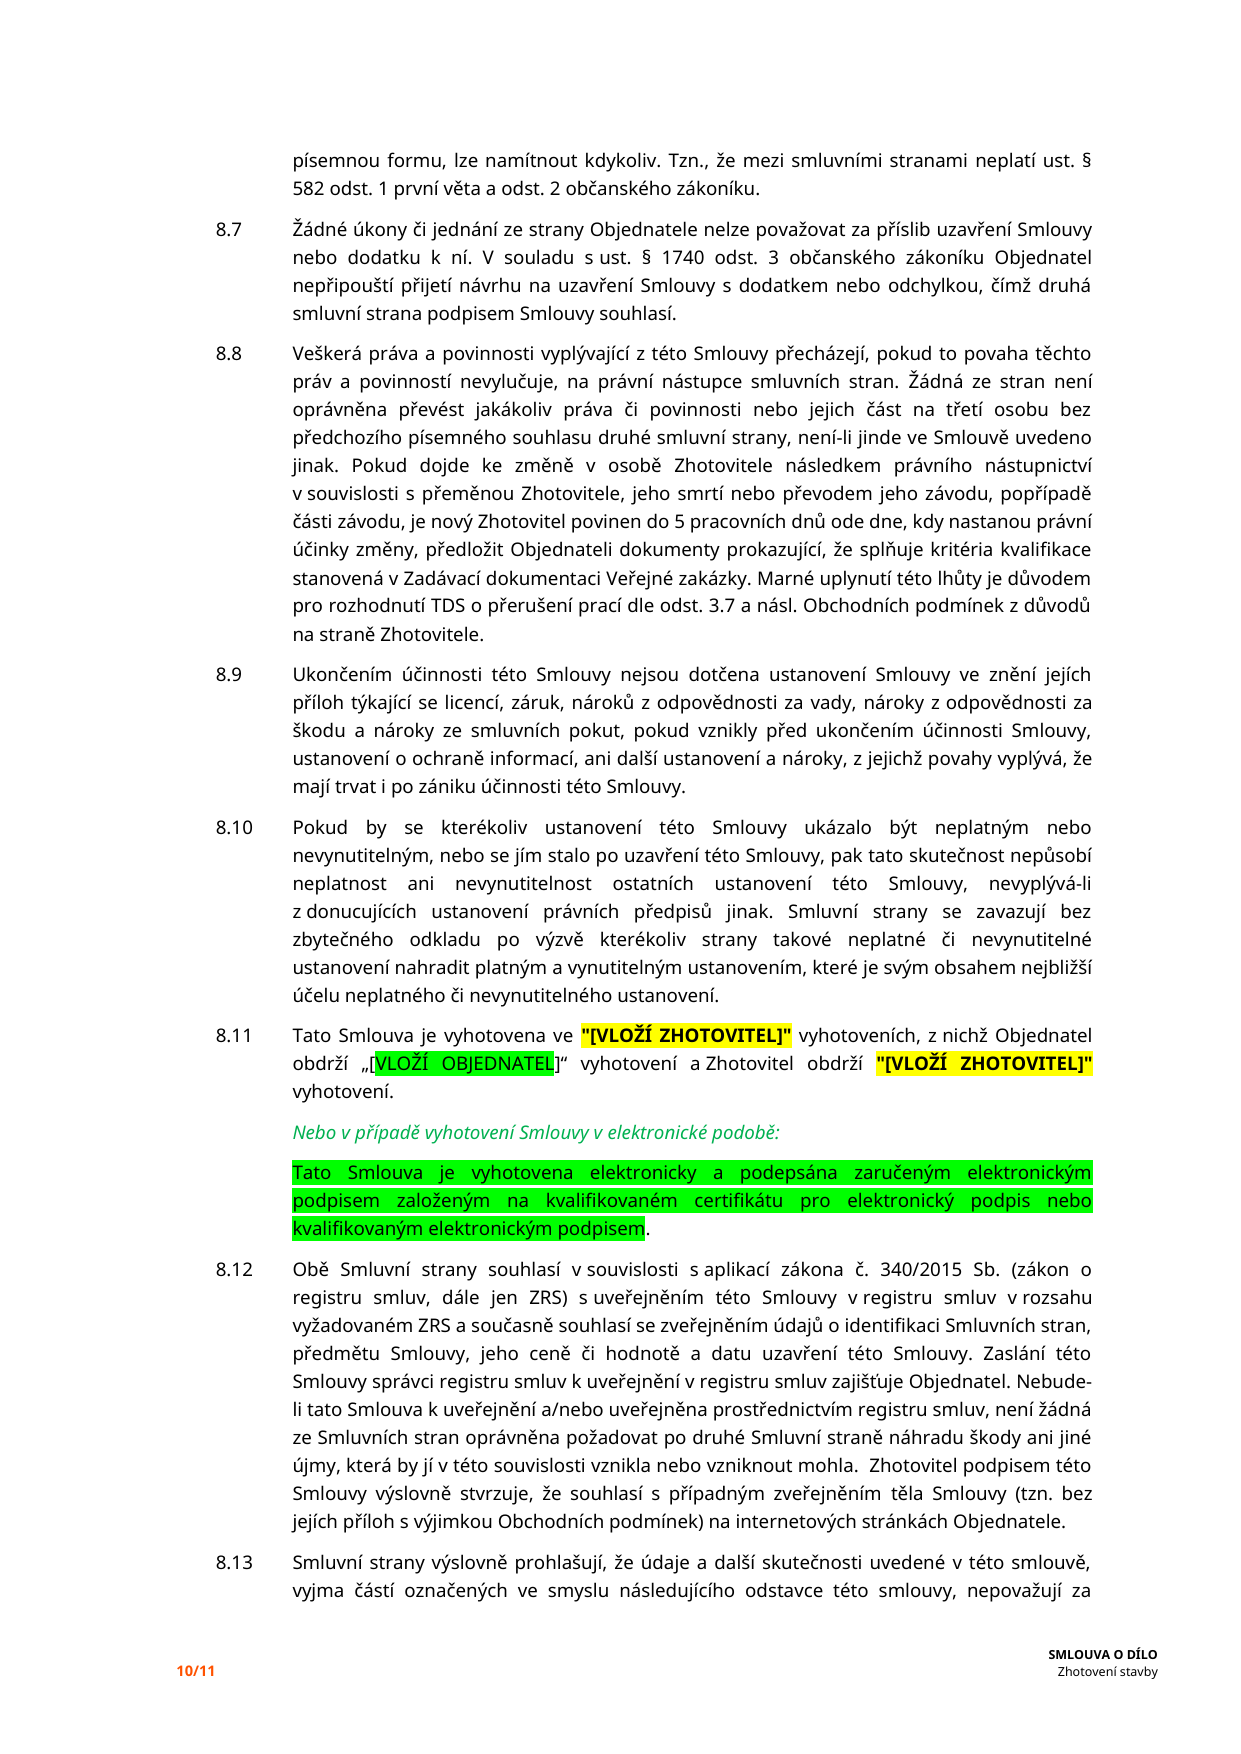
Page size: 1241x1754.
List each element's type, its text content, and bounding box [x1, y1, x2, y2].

list Nebo v případě vyhotovení Smlouvy v elektronické podobě: [292, 1119, 1093, 1145]
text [216, 147, 1093, 201]
text Obě Smluvní strany souhlasí v souvislosti s aplikací zákona č. 340/2015 Sb. (zákon o registru smluv, dále jen ZRS) s uveřejněním této Smlouvy v registru smluv v rozsahu vyžadovaném ZRS a současně souhlasí se zveřejněním údajů o identifikaci Smluvních stran, předmětu Smlouvy, jeho ceně či hodnotě a datu uzavření této Smlouvy. Zaslání této Smlouvy správci registru smluv k uveřejnění v registru smluv zajišťuje Objednatel. Nebude-li tato Smlouva k uveřejnění a/nebo uveřejněna prostřednictvím registru smluv, není žádná ze Smluvních stran oprávněna požadovat po druhé Smluvní straně náhradu škody ani jiné újmy, která by jí v této souvislosti vznikla nebo vzniknout mohla. Zhotovitel podpisem této Smlouvy výslovně stvrzuje, že souhlasí s případným zveřejněním těla Smlouvy (tzn. bez jejích příloh s výjimkou Obchodních podmínek) na internetových stránkách Objednatele. [216, 1256, 1093, 1534]
text Veškerá práva a povinnosti vyplývající z této Smlouvy přecházejí, pokud to povaha těchto práv a povinností nevylučuje, na právní nástupce smluvních stran. Žádná ze stran není oprávněna převést jakákoliv práva či povinnosti nebo jejich část na třetí osobu bez předchozího písemného souhlasu druhé smluvní strany, není-li jinde ve Smlouvě uvedeno jinak. Pokud dojde ke změně v osobě Zhotovitele následkem právního nástupnictví v souvislosti s přeměnou Zhotovitele, jeho smrtí nebo převodem jeho závodu, popřípadě části závodu, je nový Zhotovitel povinen do 5 pracovních dnů ode dne, kdy nastanou právní účinky změny, předložit Objednateli dokumenty prokazující, že splňuje kritéria kvalifikace stanovená v Zadávací dokumentaci Veřejné zakázky. Marné uplynutí této lhůty je důvodem pro rozhodnutí TDS o přerušení prací dle odst. 3.7 a násl. Obchodních podmínek z důvodů na straně Zhotovitele. [216, 341, 1093, 646]
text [216, 1549, 1093, 1602]
text Žádné úkony či jednání ze strany Objednatele nelze považovat za příslib uzavření Smlouvy nebo dodatku k ní. V souladu s ust. § 1740 odst. 3 občanského zákoníku Objednatel nepřipouští přijetí návrhu na uzavření Smlouvy s dodatkem nebo odchylkou, čímž druhá smluvní strana podpisem Smlouvy souhlasí. [216, 216, 1093, 326]
text Tato Smlouva je vyhotovena ve "[VLOŽÍ ZHOTOVITEL]" vyhotoveních, z nichž Objednatel obdrží „[VLOŽÍ OBJEDNATEL]“ vyhotovení a Zhotovitel obdrží "[VLOŽÍ ZHOTOVITEL]" vyhotovení. [216, 1023, 1093, 1104]
list Tato Smlouva je vyhotovena elektronicky a podepsána zaručeným elektronickým podpisem založeným na kvalifikovaném certifikátu pro elektronický podpis nebo kvalifikovaným elektronickým podpisem. [292, 1213, 1093, 1241]
text Ukončením účinnosti této Smlouvy nejsou dotčena ustanovení Smlouvy ve znění jejích příloh týkající se licencí, záruk, nároků z odpovědnosti za vady, nároky z odpovědnosti za škodu a nároky ze smluvních pokut, pokud vznikly před ukončením účinnosti Smlouvy, ustanovení o ochraně informací, ani další ustanovení a nároky, z jejichž povahy vyplývá, že mají trvat i po zániku účinnosti této Smlouvy. [216, 661, 1093, 799]
text Pokud by se kterékoliv ustanovení této Smlouvy ukázalo být neplatným nebo nevynutitelným, nebo se jím stalo po uzavření této Smlouvy, pak tato skutečnost nepůsobí neplatnost ani nevynutitelnost ostatních ustanovení této Smlouvy, nevyplývá-li z donucujících ustanovení právních předpisů jinak. Smluvní strany se zavazují bez zbytečného odkladu po výzvě kterékoliv strany takové neplatné či nevynutitelné ustanovení nahradit platným a vynutitelným ustanovením, které je svým obsahem nejbližší účelu neplatného či nevynutitelného ustanovení. [216, 814, 1093, 1008]
